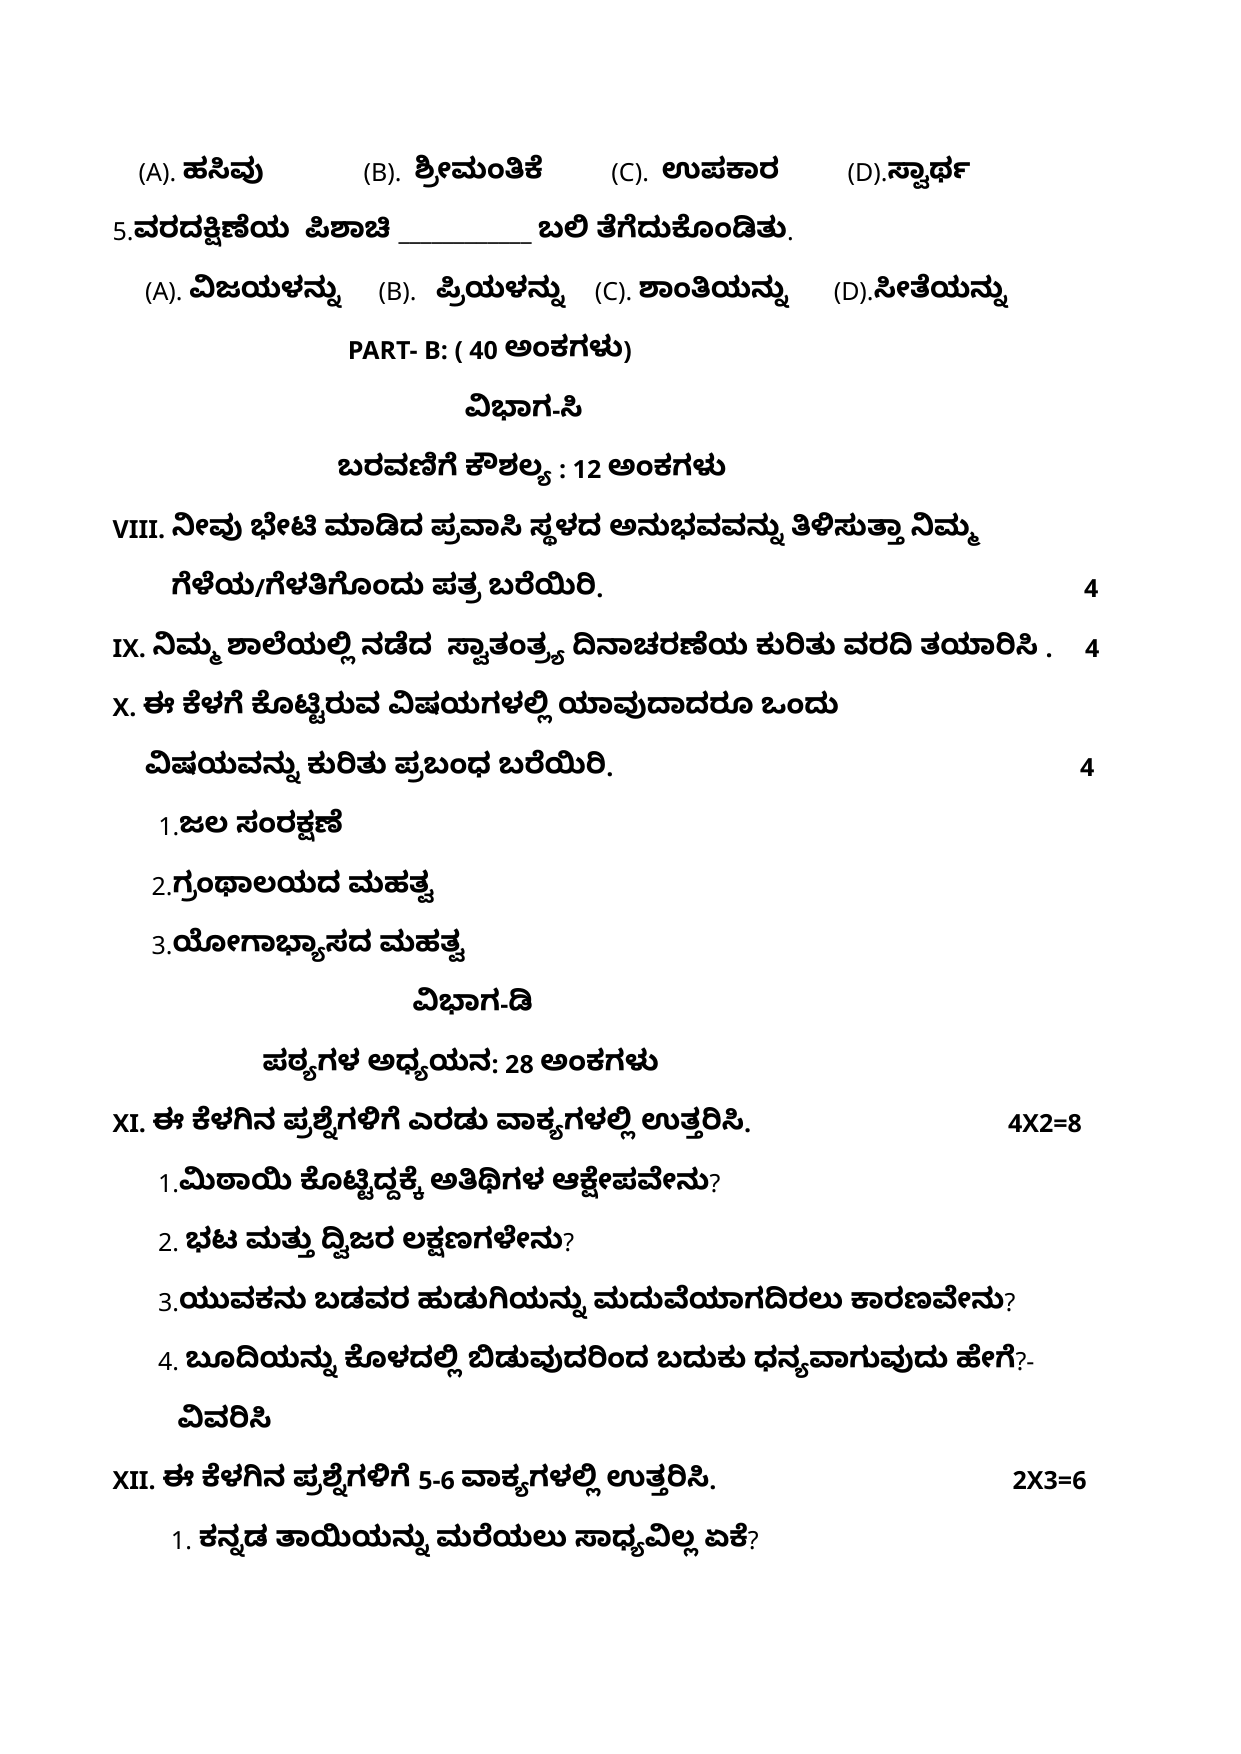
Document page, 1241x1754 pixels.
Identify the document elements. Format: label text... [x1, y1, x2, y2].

text (A). ವಿಜಯಳನ್ನು (B). ಪ್ರಿಯಳನ್ನು (C). ಶಾಂತಿಯನ್ನು (D).ಸೀತೆಯನ್ನು [112, 269, 1128, 309]
text 3.ಯುವಕನು ಬಡವರ ಹುಡುಗಿಯನ್ನು ಮದುವೆಯಾಗದಿರಲು ಕಾರಣವೇನು? [112, 1280, 1128, 1320]
text ವಿಭಾಗ-ಸಿ [412, 388, 1128, 428]
text 2. ಭಟ ಮತ್ತು ದ್ವಿಜರ ಲಕ್ಷಣಗಳೇನು? [112, 1221, 1128, 1260]
text IX. ನಿಮ್ಮ ಶಾಲೆಯಲ್ಲಿ ನಡೆದ ಸ್ವಾತಂತ್ರ್ಯ ದಿನಾಚರಣೆಯ ಕುರಿತು ವರದಿ ತಯಾರಿಸಿ . 4 [112, 626, 1128, 666]
text VIII. ನೀವು ಭೇಟಿ ಮಾಡಿದ ಪ್ರವಾಸಿ ಸ್ಥಳದ ಅನುಭವವನ್ನು ತಿಳಿಸುತ್ತಾ ನಿಮ್ಮ [112, 507, 1128, 547]
text 1. ಕನ್ನಡ ತಾಯಿಯನ್ನು ಮರೆಯಲು ಸಾಧ್ಯವಿಲ್ಲ ಏಕೆ? [112, 1518, 1128, 1558]
text ವಿಷಯವನ್ನು ಕುರಿತು ಪ್ರಬಂಧ ಬರೆಯಿರಿ. 4 [112, 745, 1128, 784]
text 2.ಗ್ರಂಥಾಲಯದ ಮಹತ್ವ [112, 864, 1128, 903]
text (A). ಹಸಿವು (B). ಶ್ರೀಮಂತಿಕೆ (C). ಉಪಕಾರ (D).ಸ್ವಾರ್ಥ [112, 150, 1128, 190]
text PART- B: ( 40 ಅಂಕಗಳು) [112, 328, 1128, 368]
text 1.ಜಲ ಸಂರಕ್ಷಣೆ [112, 804, 1128, 844]
text 5.ವರದಕ್ಷಿಣೆಯ ಪಿಶಾಚಿ ____________ ಬಲಿ ತೆಗೆದುಕೊಂಡಿತು. [112, 209, 1128, 249]
text XII. ಈ ಕೆಳಗಿನ ಪ್ರಶ್ನೆಗಳಿಗೆ 5-6 ವಾಕ್ಯಗಳಲ್ಲಿ ಉತ್ತರಿಸಿ. 2X3=6 [112, 1458, 1128, 1498]
text ಪಠ್ಯಗಳ ಅಧ್ಯಯನ: 28 ಅಂಕಗಳು [262, 1042, 1128, 1082]
text ವಿವರಿಸಿ [112, 1399, 1128, 1439]
text 1.ಮಿಠಾಯಿ ಕೊಟ್ಟಿದ್ದಕ್ಕೆ ಅತಿಥಿಗಳ ಆಕ್ಷೇಪವೇನು? [112, 1161, 1128, 1201]
text 3.ಯೋಗಾಭ್ಯಾಸದ ಮಹತ್ವ [112, 923, 1128, 963]
text ವಿಭಾಗ-ಡಿ [412, 983, 1128, 1022]
text ಗೆಳೆಯ/ಗೆಳತಿಗೊಂದು ಪತ್ರ ಬರೆಯಿರಿ. 4 [112, 566, 1128, 606]
text 4. ಬೂದಿಯನ್ನು ಕೊಳದಲ್ಲಿ ಬಿಡುವುದರಿಂದ ಬದುಕು ಧನ್ಯವಾಗುವುದು ಹೇಗೆ?- [112, 1339, 1128, 1379]
text X. ಈ ಕೆಳಗೆ ಕೊಟ್ಟಿರುವ ವಿಷಯಗಳಲ್ಲಿ ಯಾವುದಾದರೂ ಒಂದು [112, 685, 1128, 725]
text XI. ಈ ಕೆಳಗಿನ ಪ್ರಶ್ನೆಗಳಿಗೆ ಎರಡು ವಾಕ್ಯಗಳಲ್ಲಿ ಉತ್ತರಿಸಿ. 4X2=8 [112, 1102, 1128, 1141]
text ಬರವಣಿಗೆ ಕೌಶಲ್ಯ : 12 ಅಂಕಗಳು [262, 447, 1128, 487]
